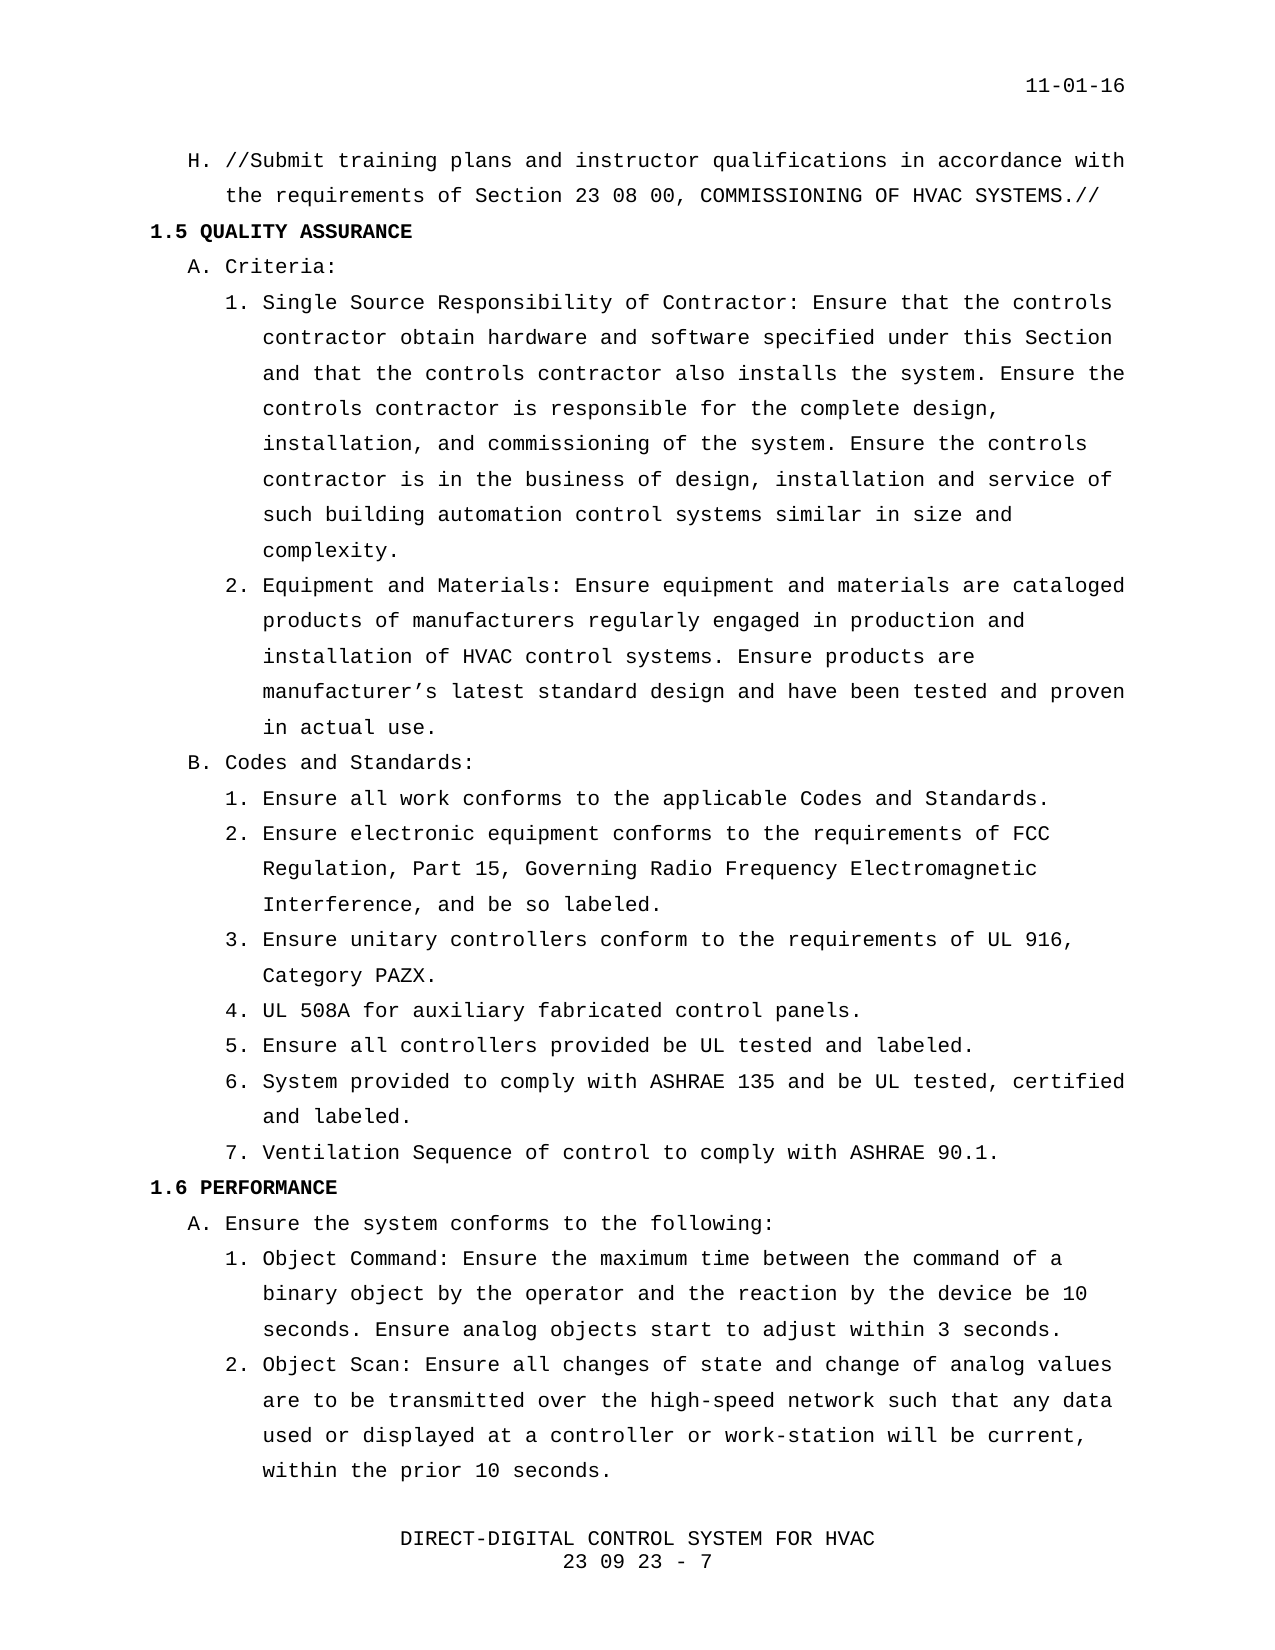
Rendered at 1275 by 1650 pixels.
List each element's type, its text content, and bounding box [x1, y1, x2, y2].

text UL 508A for auxiliary fabricated control panels. [225, 1000, 1125, 1024]
text Ensure the system conforms to the following: [187, 1212, 1125, 1236]
text Ventilation Sequence of control to comply with ASHRAE 90.1. [225, 1142, 1125, 1165]
text System provided to comply with ASHRAE 135 and be UL tested, certified and labeled. [225, 1071, 1125, 1130]
text Equipment and Materials: Ensure equipment and materials are cataloged products of manufacturers regularly engaged in production and installation of HVAC control systems. Ensure products are manufacturer’s latest standard design and have been tested and proven in actual use. [225, 575, 1125, 740]
text Ensure unitary controllers conform to the requirements of UL 916, Category PAZX. [225, 929, 1125, 988]
text Object Scan: Ensure all changes of state and change of analog values are to be transmitted over the high-speed network such that any data used or displayed at a controller or work-station will be current, within the prior 10 seconds. [225, 1354, 1125, 1484]
text Single Source Responsibility of Contractor: Ensure that the controls contractor obtain hardware and software specified under this Section and that the controls contractor also installs the system. Ensure the controls contractor is responsible for the complete design, installation, and commissioning of the system. Ensure the controls contractor is in the business of design, installation and service of such building automation control systems similar in size and complexity. [225, 292, 1125, 563]
text Object Command: Ensure the maximum time between the command of a binary object by the operator and the reaction by the device be 10 seconds. Ensure analog objects start to adjust within 3 seconds. [225, 1248, 1125, 1342]
text //Submit training plans and instructor qualifications in accordance with the requirements of Section 23 08 00, COMMISSIONING OF HVAC SYSTEMS.// [187, 150, 1125, 209]
text Codes and Standards: [187, 752, 1125, 776]
text PERFORMANCE [150, 1177, 1125, 1201]
text Ensure all controllers provided be UL tested and labeled. [225, 1035, 1125, 1059]
text Ensure all work conforms to the applicable Codes and Standards. [225, 787, 1125, 811]
text Criteria: [187, 256, 1125, 280]
text Ensure electronic equipment conforms to the requirements of FCC Regulation, Part 15, Governing Radio Frequency Electromagnetic Interference, and be so labeled. [225, 823, 1125, 917]
text QUALITY ASSURANCE [150, 221, 1125, 244]
